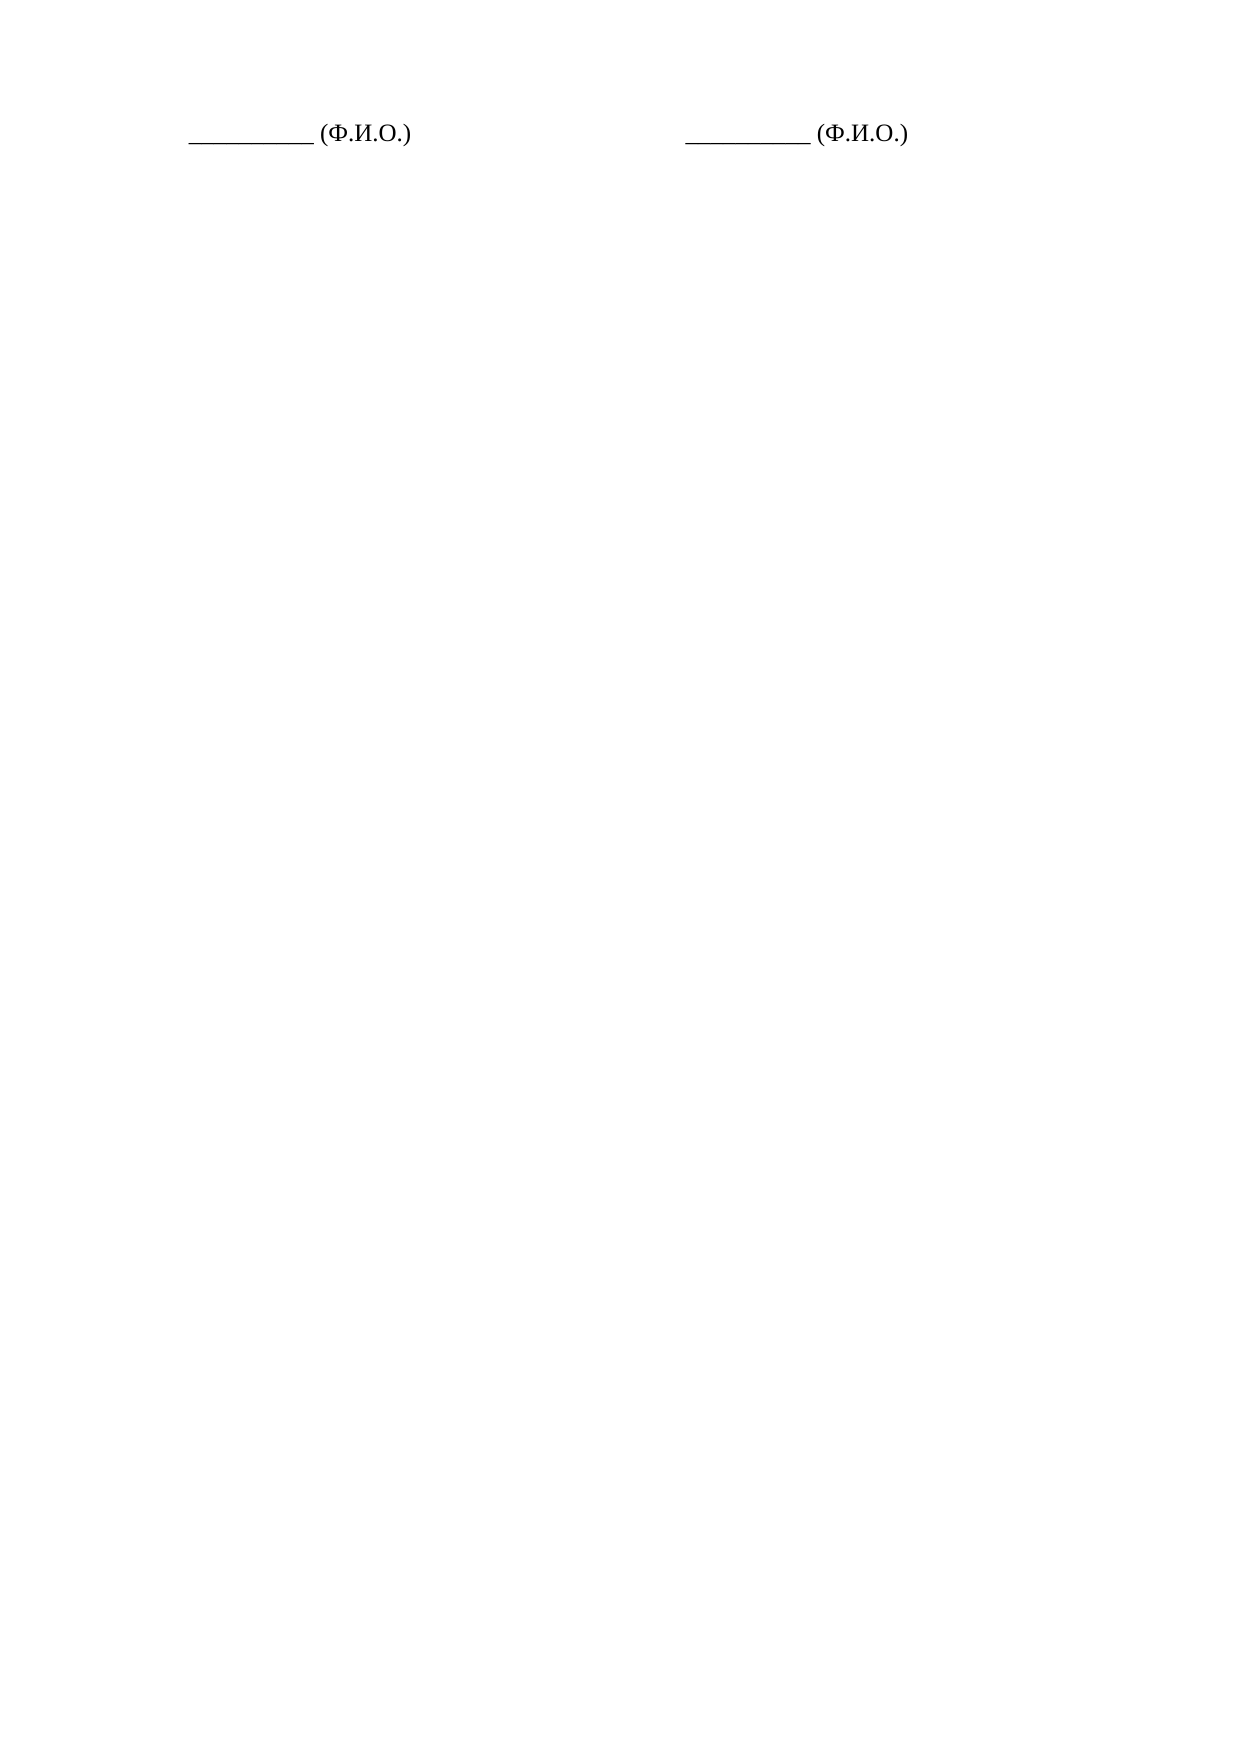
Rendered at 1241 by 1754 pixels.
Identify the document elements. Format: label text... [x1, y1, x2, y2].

table_cell __________ (Ф.И.О.) [674, 118, 1171, 176]
table_cell __________ (Ф.И.О.) [177, 118, 674, 176]
